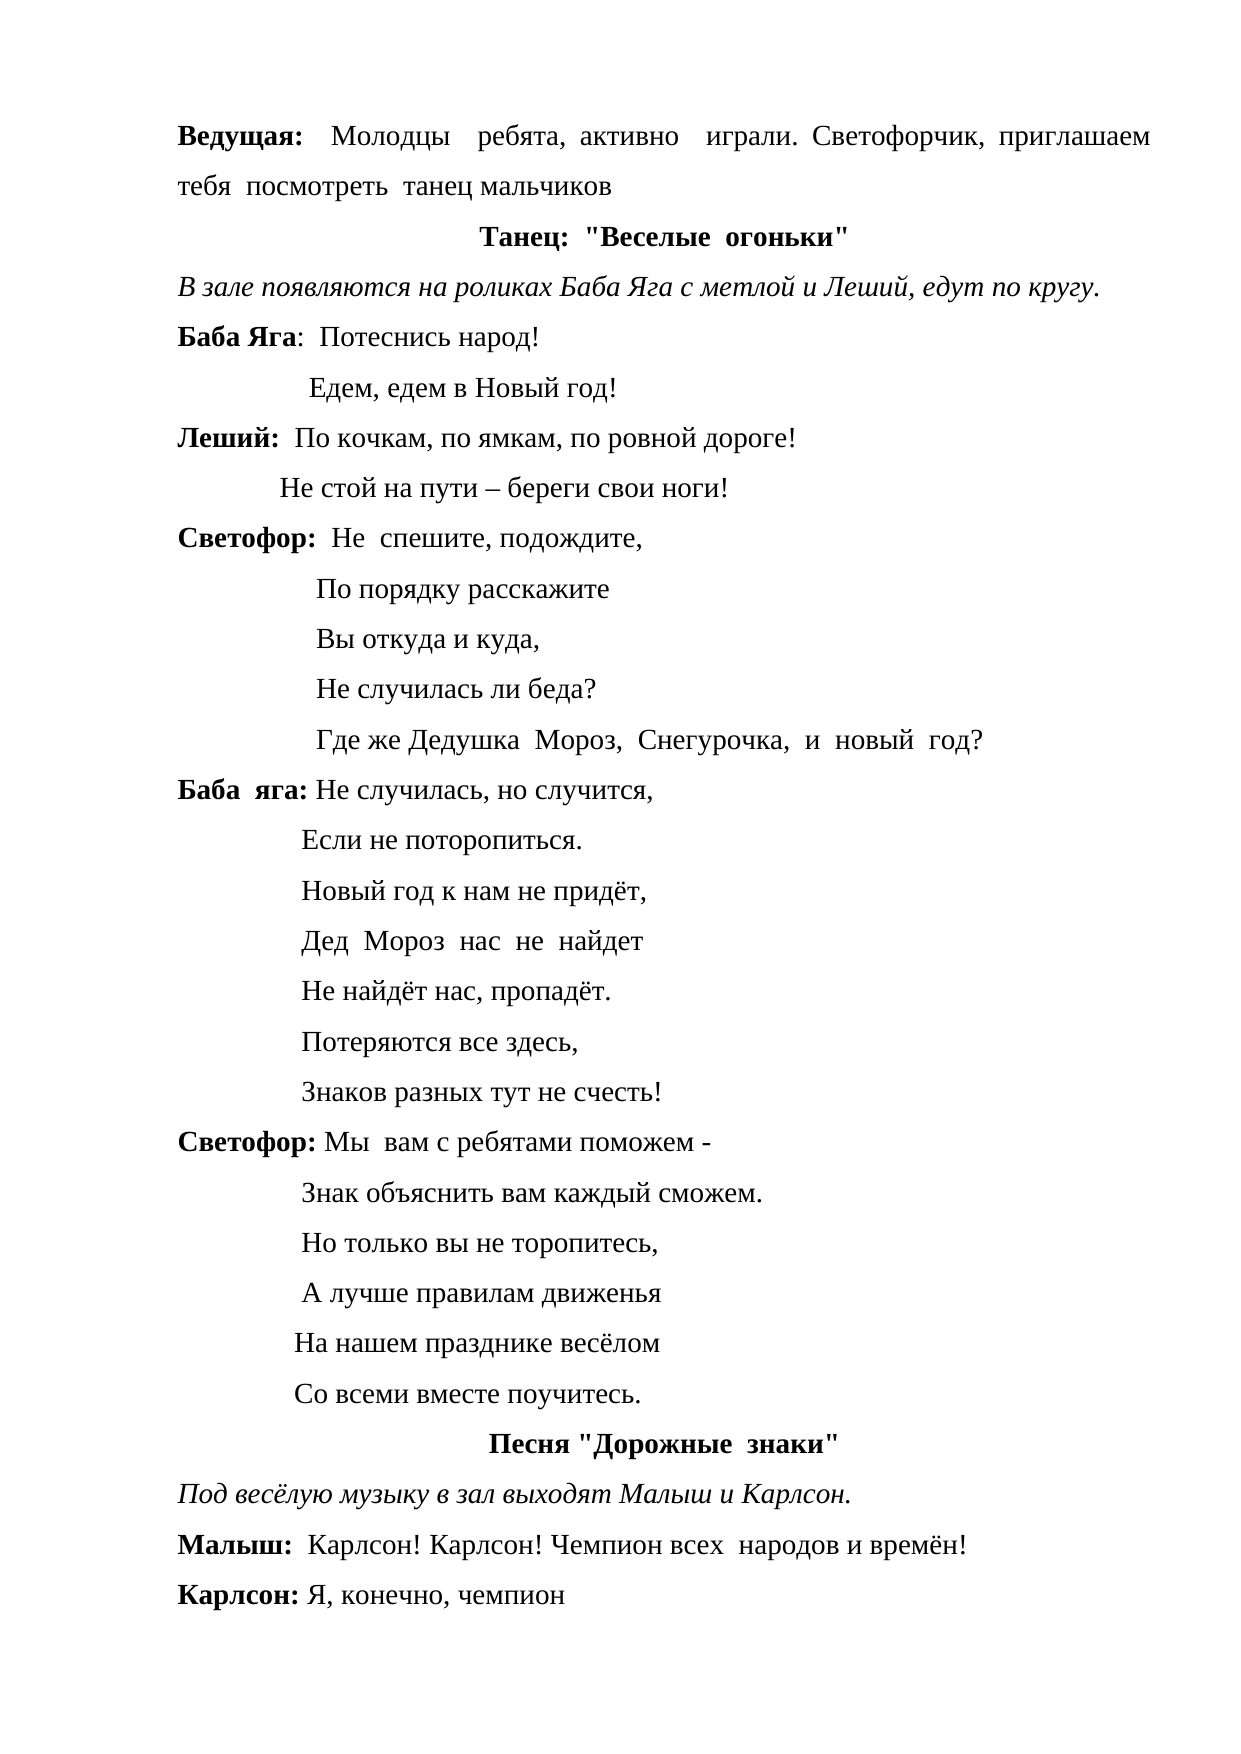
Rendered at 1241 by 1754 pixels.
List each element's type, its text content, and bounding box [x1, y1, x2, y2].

text Потеряются все здесь, [177, 1024, 1152, 1057]
text Едем, едем в Новый год! [177, 370, 1152, 403]
text Малыш: Карлсон! Карлсон! Чемпион всех народов и времён! [177, 1527, 1152, 1560]
text Светофор: Мы вам с ребятами поможем - [177, 1124, 1152, 1158]
text Ведущая: Молодцы ребята, активно играли. Светофорчик, приглашаем тебя посмотреть танец мальчиков [177, 118, 1152, 202]
text Не найдёт нас, пропадёт. [177, 973, 1152, 1007]
text По порядку расскажите [177, 571, 1152, 604]
text Дед Мороз нас не найдет [177, 923, 1152, 957]
text В зале появляются на роликах Баба Яга с метлой и Леший, едут по кругу. [177, 269, 1152, 303]
text На нашем празднике весёлом [177, 1326, 1152, 1359]
text Вы откуда и куда, [177, 621, 1152, 655]
text Карлсон: Я, конечно, чемпион [177, 1577, 1152, 1611]
text Новый год к нам не придёт, [177, 873, 1152, 906]
text Со всеми вместе поучитесь. [177, 1376, 1152, 1409]
text Знак объяснить вам каждый сможем. [177, 1175, 1152, 1208]
text Танец: "Веселые огоньки" [177, 219, 1152, 252]
text Баба Яга: Потеснись народ! [177, 319, 1152, 353]
text Под весёлую музыку в зал выходят Малыш и Карлсон. [177, 1477, 1152, 1510]
text Но только вы не торопитесь, [177, 1225, 1152, 1258]
text Баба яга: Не случилась, но случится, [177, 772, 1152, 806]
text Если не поторопиться. [177, 822, 1152, 856]
text Знаков разных тут не счесть! [177, 1074, 1152, 1108]
text Песня "Дорожные знаки" [177, 1426, 1152, 1460]
text Не стой на пути – береги свои ноги! [177, 470, 1152, 504]
text Леший: По кочкам, по ямкам, по ровной дороге! [177, 420, 1152, 453]
text Светофор: Не спешите, подождите, [177, 521, 1152, 554]
text Где же Дедушка Мороз, Снегурочка, и новый год? [177, 722, 1152, 755]
text Не случилась ли беда? [177, 672, 1152, 705]
text А лучше правилам движенья [177, 1275, 1152, 1309]
